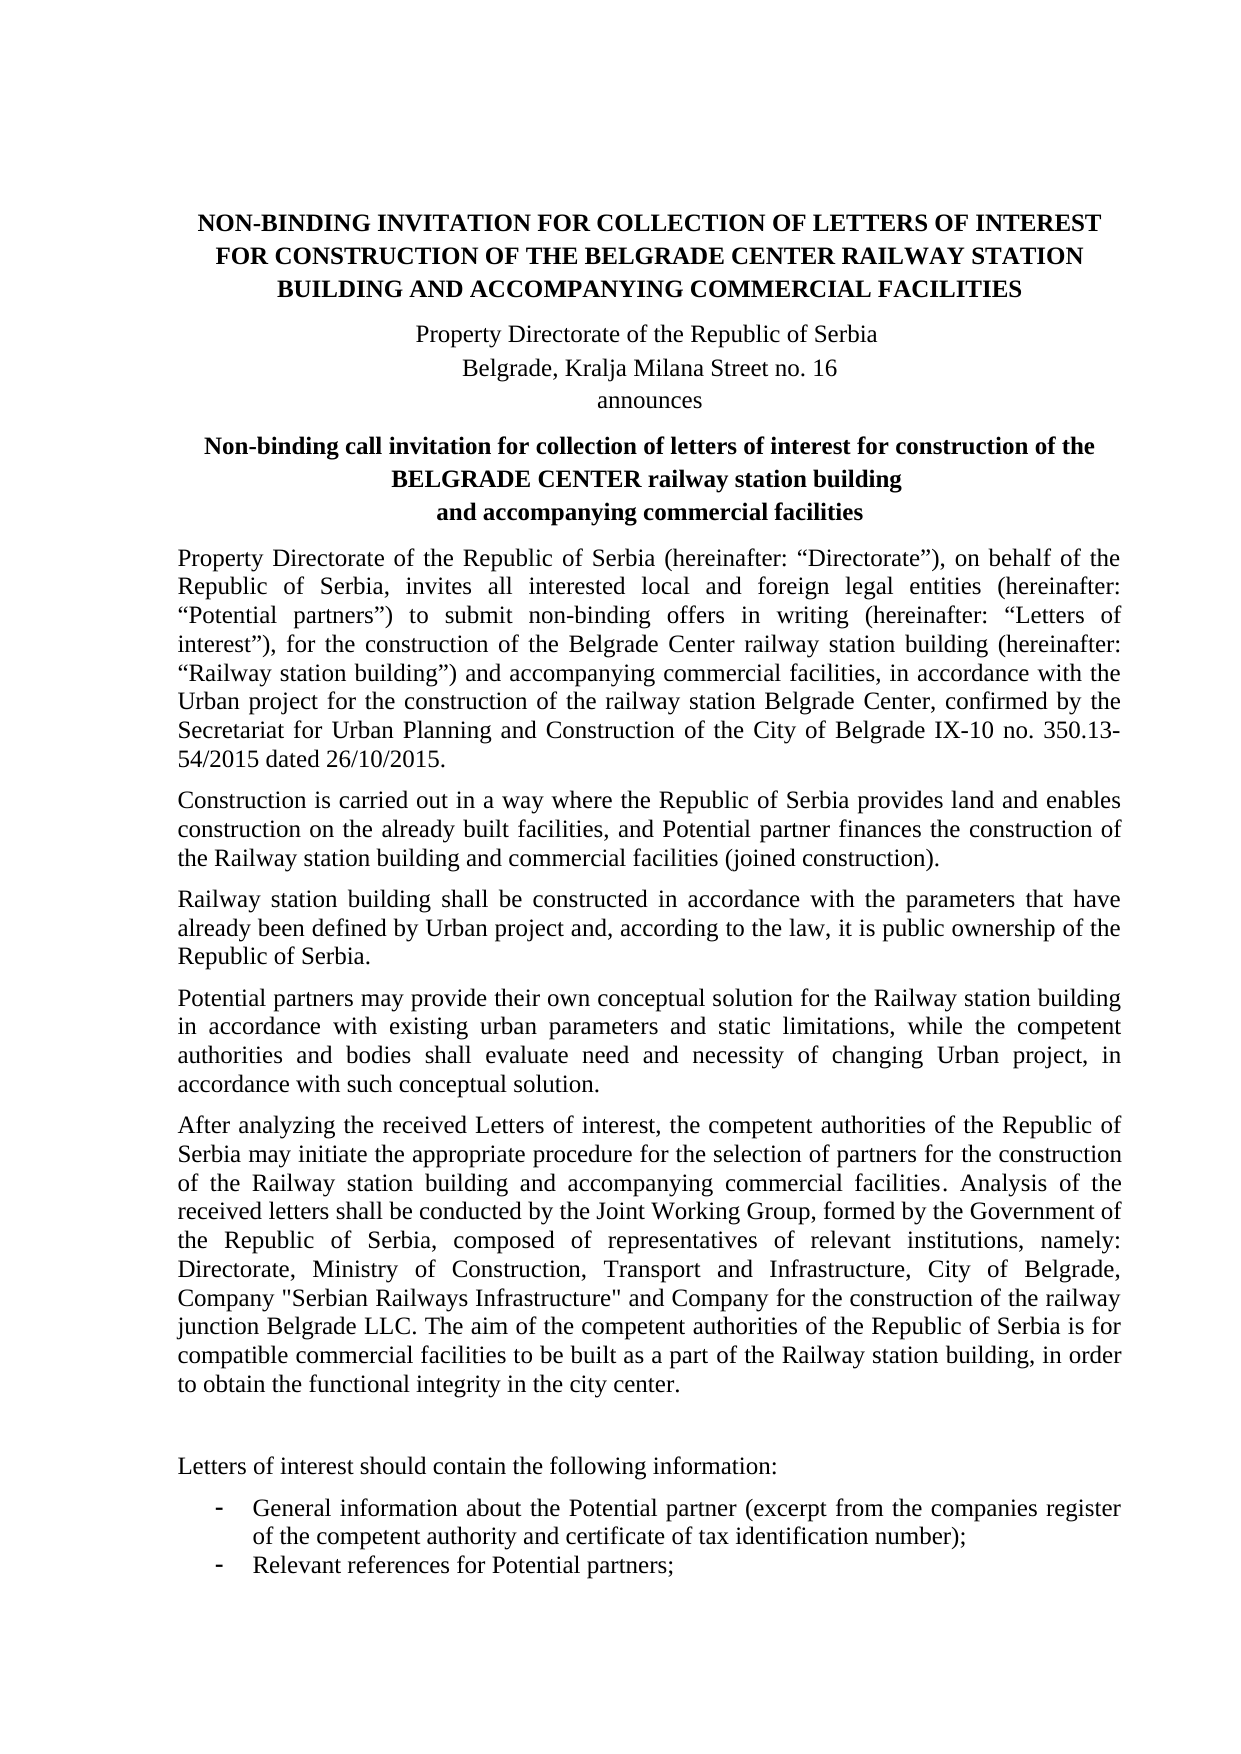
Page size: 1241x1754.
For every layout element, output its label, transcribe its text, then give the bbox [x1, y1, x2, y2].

text After analyzing the received Letters of interest, the competent authorities of the Republic of Serbia may initiate the appropriate procedure for the selection of partners for the construction of the Railway station building and accompanying commercial facilities. Analysis of the received letters shall be conducted by the Joint Working Group, formed by the Government of the Republic of Serbia, composed of representatives of relevant institutions, namely: Directorate, Ministry of Construction, Transport and Infrastructure, City of Belgrade, Company "Serbian Railways Infrastructure" and Company for the construction of the railway junction Belgrade LLC. The aim of the competent authorities of the Republic of Serbia is for compatible commercial facilities to be built as a part of the Railway station building, in order to obtain the functional integrity in the city center. [177, 1110, 1122, 1398]
text Potential partners may provide their own conceptual solution for the Railway station building in accordance with existing urban parameters and static limitations, while the competent authorities and bodies shall evaluate need and necessity of changing Urban project, in accordance with such conceptual solution. [177, 983, 1122, 1098]
text Non-binding call invitation for collection of letters of interest for construction of the BELGRADE CENTER railway station building and accompanying commercial facilities [177, 431, 1122, 526]
text Letters of interest should contain the following information: [177, 1451, 1122, 1480]
list General information about the Potential partner (excerpt from the companies register of the competent authority and certificate of tax identification number); [215, 1493, 1122, 1550]
text Construction is carried out in a way where the Republic of Serbia provides land and enables construction on the already built facilities, and Potential partner finances the construction of the Railway station building and commercial facilities (joined construction). [177, 785, 1122, 871]
list Relevant references for Potential partners; [215, 1550, 1122, 1579]
text Property Directorate of the Republic of Serbia (hereinafter: “Directorate”), on behalf of the Republic of Serbia, invites all interested local and foreign legal entities (hereinafter: “Potential partners”) to submit non-binding offers in writing (hereinafter: “Letters of interest”), for the construction of the Belgrade Center railway station building (hereinafter: “Railway station building”) and accompanying commercial facilities, in accordance with the Urban project for the construction of the railway station Belgrade Center, confirmed by the Secretariat for Urban Planning and Construction of the City of Belgrade IX-10 no. 350.13-54/2015 dated 26/10/2015. [177, 543, 1122, 773]
text Property Directorate of the Republic of Serbia Belgrade, Kralja Milana Street no. 16 announces [177, 319, 1122, 414]
text NON-BINDING INVITATION FOR COLLECTION OF LETTERS OF INTEREST FOR CONSTRUCTION OF THE BELGRADE CENTER RAILWAY STATION BUILDING AND ACCOMPANYING COMMERCIAL FACILITIES [177, 208, 1122, 303]
text Railway station building shall be constructed in accordance with the parameters that have already been defined by Urban project and, according to the law, it is public ownership of the Republic of Serbia. [177, 884, 1122, 970]
